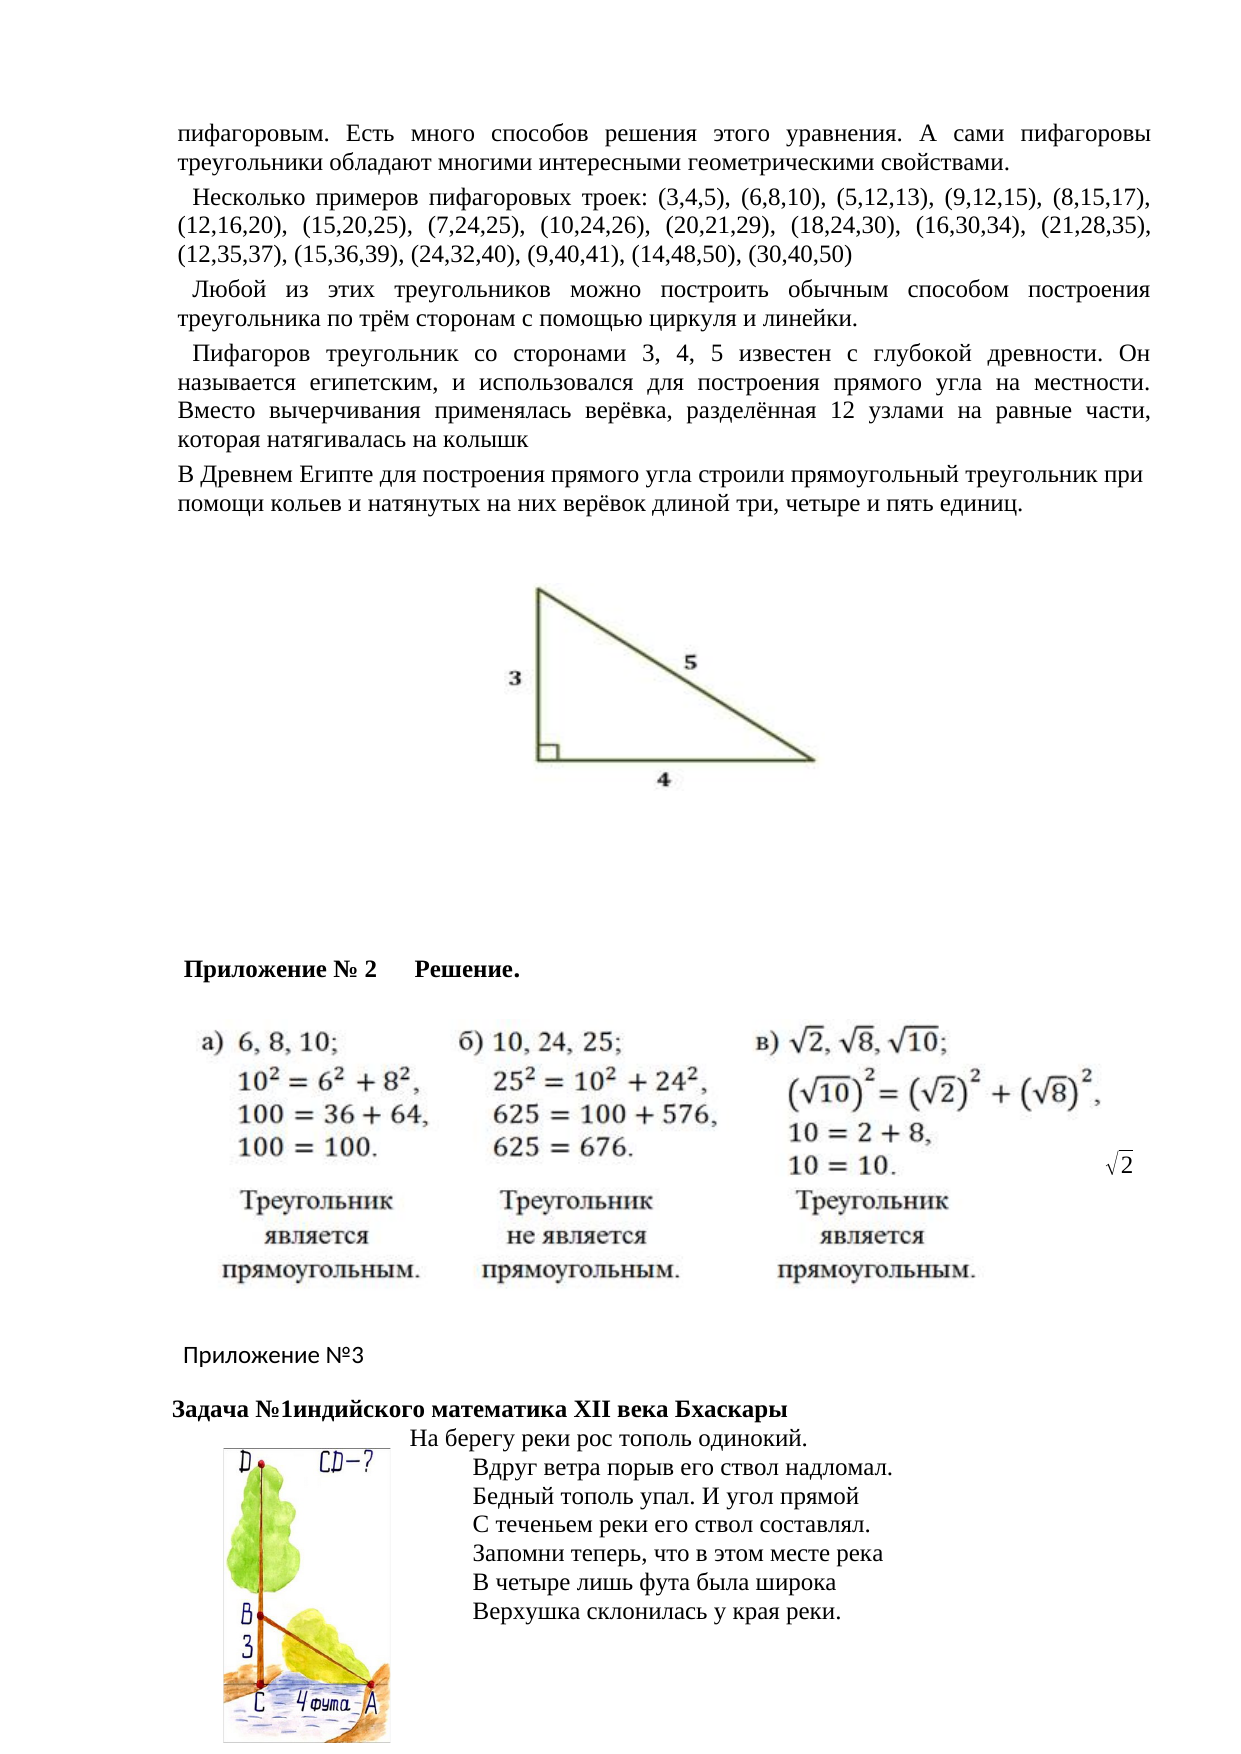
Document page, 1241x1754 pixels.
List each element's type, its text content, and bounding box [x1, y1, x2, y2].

text На берегу реки рос тополь одинокий. [177, 1423, 1152, 1452]
text В Древнем Египте для построения прямого угла строили прямоугольный треугольник при помощи кольев и натянутых на них верёвок длиной три, четыре и пять единиц. [177, 459, 1152, 517]
text Несколько примеров пифагоровых троек: (3,4,5), (6,8,10), (5,12,13), (9,12,15), (8,15,17), (12,16,20), (15,20,25), (7,24,25), (10,24,26), (20,21,29), (18,24,30), (16,30,34), (21,28,35), (12,35,37), (15,36,39), (24,32,40), (9,40,41), (14,48,50), (30,40,50) [177, 182, 1152, 268]
text Вдруг ветра порыв его ствол надломал. [472, 1452, 1152, 1481]
text Запомни теперь, что в этом месте река [472, 1538, 1152, 1567]
text Бедный тополь упал. И угол прямой [472, 1481, 1152, 1509]
text В четыре лишь фута была широка [472, 1567, 1152, 1596]
text Задача №1индийского математика XII века Бхаскары [59, 1394, 1152, 1423]
text Пифагоров треугольник со сторонами 3, 4, 5 известен с глубокой древности. Он называется египетским, и использовался для построения прямого угла на местности. Вместо вычерчивания применялась верёвка, разделённая 12 узлами на равные части, которая натягивалась на колышк [177, 338, 1152, 453]
text Любой из этих треугольников можно построить обычным способом построения треугольника по трём сторонам с помощью циркуля и линейки. [177, 274, 1152, 332]
picture [223, 1448, 391, 1743]
text Верхушка склонилась у края реки. [472, 1596, 1152, 1624]
text Приложение № 2 Решение. [177, 951, 1152, 985]
picture [504, 583, 825, 791]
text Приложение №3 [177, 1339, 1152, 1369]
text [177, 118, 1152, 176]
text С теченьем реки его ствол составлял. [472, 1509, 1152, 1538]
picture [195, 1019, 1106, 1293]
